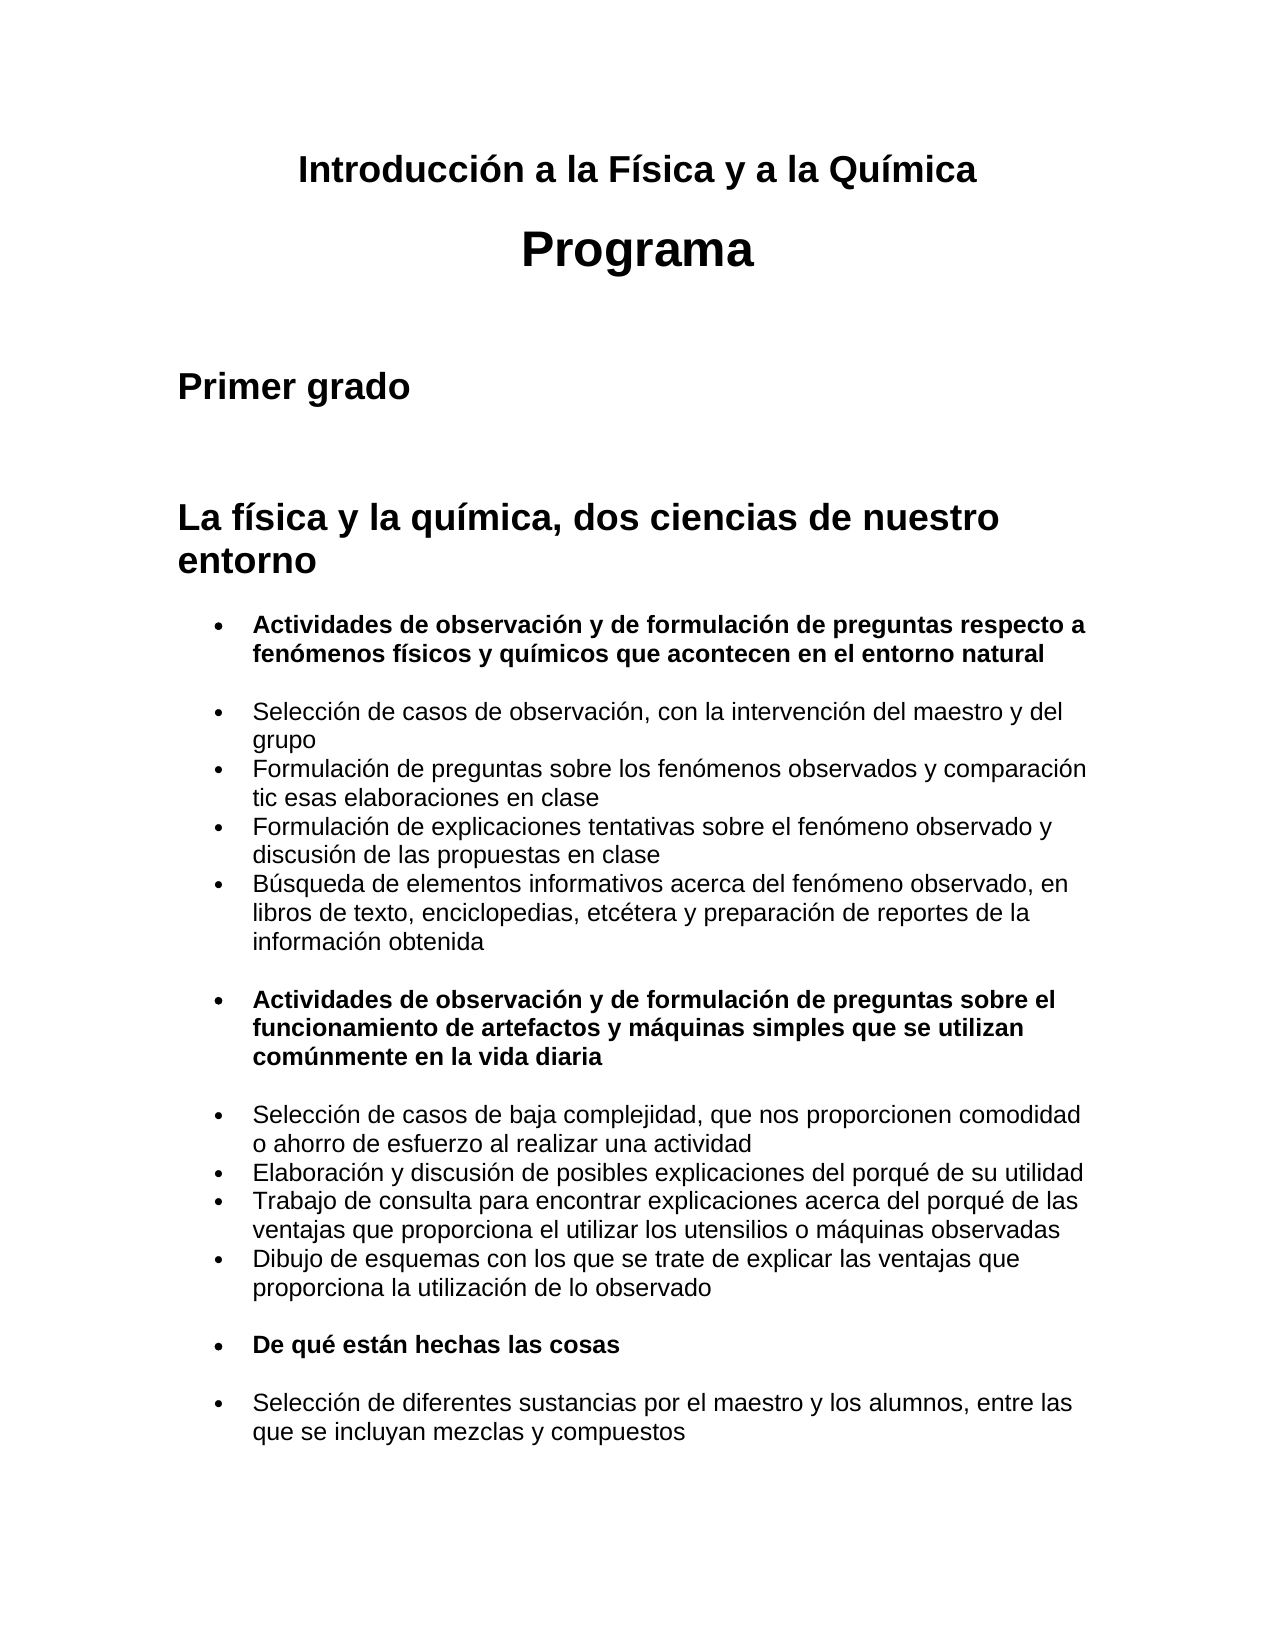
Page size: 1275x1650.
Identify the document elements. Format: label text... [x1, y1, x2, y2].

list Actividades de observación y de formulación de preguntas respecto a fenómenos físicos y químicos que acontecen en el entorno natural [215, 610, 1098, 668]
list Búsqueda de elementos informativos acerca del fenómeno observado, en libros de texto, enciclopedias, etcétera y preparación de reportes de la información obtenida [215, 869, 1098, 956]
text Programa [177, 220, 1098, 277]
text Introducción a la Física y a la Química [177, 148, 1098, 191]
list Actividades de observación y de formulación de preguntas sobre el funcionamiento de artefactos y máquinas simples que se utilizan comúnmente en la vida diaria [215, 985, 1098, 1071]
list De qué están hechas las cosas [215, 1331, 1098, 1359]
text La física y la química, dos ciencias de nuestro entorno [177, 495, 1098, 581]
list Elaboración y discusión de posibles explicaciones del porqué de su utilidad [215, 1158, 1098, 1186]
list Dibujo de esquemas con los que se trate de explicar las ventajas que proporciona la utilización de lo observado [215, 1244, 1098, 1301]
text Primer grado [177, 364, 1098, 408]
list Trabajo de consulta para encontrar explicaciones acerca del porqué de las ventajas que proporciona el utilizar los utensilios o máquinas observadas [215, 1186, 1098, 1244]
list Selección de casos de observación, con la intervención del maestro y del grupo [215, 697, 1098, 754]
list Selección de casos de baja complejidad, que nos proporcionen comodidad o ahorro de esfuerzo al realizar una actividad [215, 1100, 1098, 1158]
list Formulación de explicaciones tentativas sobre el fenómeno observado y discusión de las propuestas en clase [215, 812, 1098, 869]
list Formulación de preguntas sobre los fenómenos observados y comparación tic esas elaboraciones en clase [215, 754, 1098, 812]
list Selección de diferentes sustancias por el maestro y los alumnos, entre las que se incluyan mezclas y compuestos [215, 1388, 1098, 1446]
